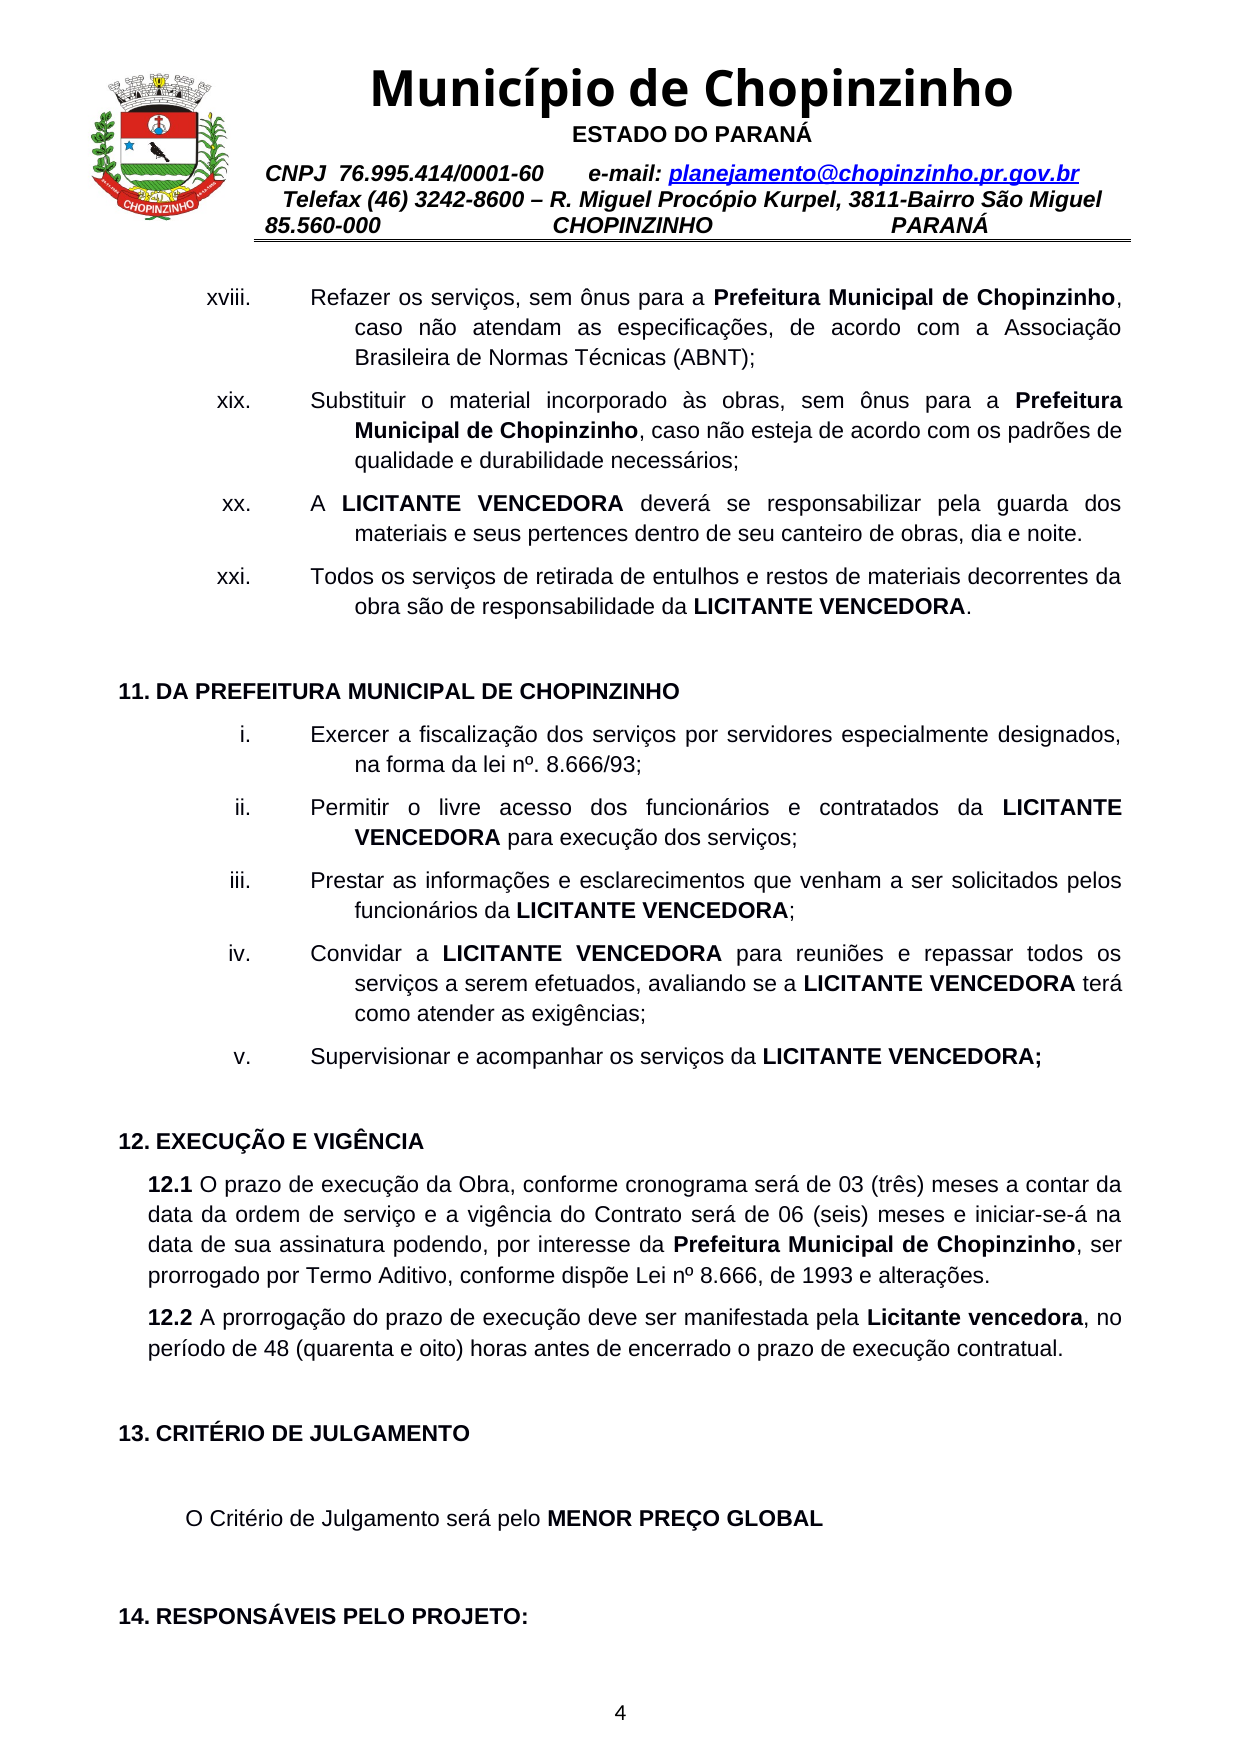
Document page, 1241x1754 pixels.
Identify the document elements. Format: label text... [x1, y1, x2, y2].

list Prestar as informações e esclarecimentos que venham a ser solicitados pelos funcionários da LICITANTE VENCEDORA; [251, 867, 1122, 923]
list RESPONSÁVEIS PELO PROJETO: [118, 1603, 1122, 1630]
list Convidar a LICITANTE VENCEDORA para reuniões e repassar todos os serviços a serem efetuados, avaliando se a LICITANTE VENCEDORA terá como atender as exigências; [251, 940, 1122, 1027]
list Refazer os serviços, sem ônus para a Prefeitura Municipal de Chopinzinho, caso não atendam as especificações, de acordo com a Associação Brasileira de Normas Técnicas (ABNT); [251, 283, 1122, 370]
list Permitir o livre acesso dos funcionários e contratados da LICITANTE VENCEDORA para execução dos serviços; [251, 794, 1122, 851]
list Supervisionar e acompanhar os serviços da LICITANTE VENCEDORA; [251, 1043, 1122, 1069]
list Exercer a fiscalização dos serviços por servidores especialmente designados, na forma da lei nº. 8.666/93; [251, 721, 1122, 778]
list Todos os serviços de retirada de entulhos e restos de materiais decorrentes da obra são de responsabilidade da LICITANTE VENCEDORA. [251, 563, 1122, 619]
list EXECUÇÃO E VIGÊNCIA [118, 1128, 1122, 1155]
text 12.1 O prazo de execução da Obra, conforme cronograma será de 03 (três) meses a contar da data da ordem de serviço e a vigência do Contrato será de 06 (seis) meses e iniciar-se-á na data de sua assinatura podendo, por interesse da Prefeitura Municipal de Chopinzinho, ser prorrogado por Termo Aditivo, conforme dispõe Lei nº 8.666, de 1993 e alterações. [148, 1171, 1122, 1288]
text 12.2 A prorrogação do prazo de execução deve ser manifestada pela Licitante vencedora, no período de 48 (quarenta e oito) horas antes de encerrado o prazo de execução contratual. [148, 1304, 1122, 1361]
list Substituir o material incorporado às obras, sem ônus para a Prefeitura Municipal de Chopinzinho, caso não esteja de acordo com os padrões de qualidade e durabilidade necessários; [251, 387, 1122, 473]
picture [80, 69, 231, 221]
list CRITÉRIO DE JULGAMENTO [118, 1420, 1122, 1446]
list A LICITANTE VENCEDORA deverá se responsabilizar pela guarda dos materiais e seus pertences dentro de seu canteiro de obras, dia e noite. [251, 490, 1122, 546]
list DA PREFEITURA MUNICIPAL DE CHOPINZINHO [118, 678, 1122, 705]
text O Critério de Julgamento será pelo MENOR PREÇO GLOBAL [185, 1505, 1122, 1532]
